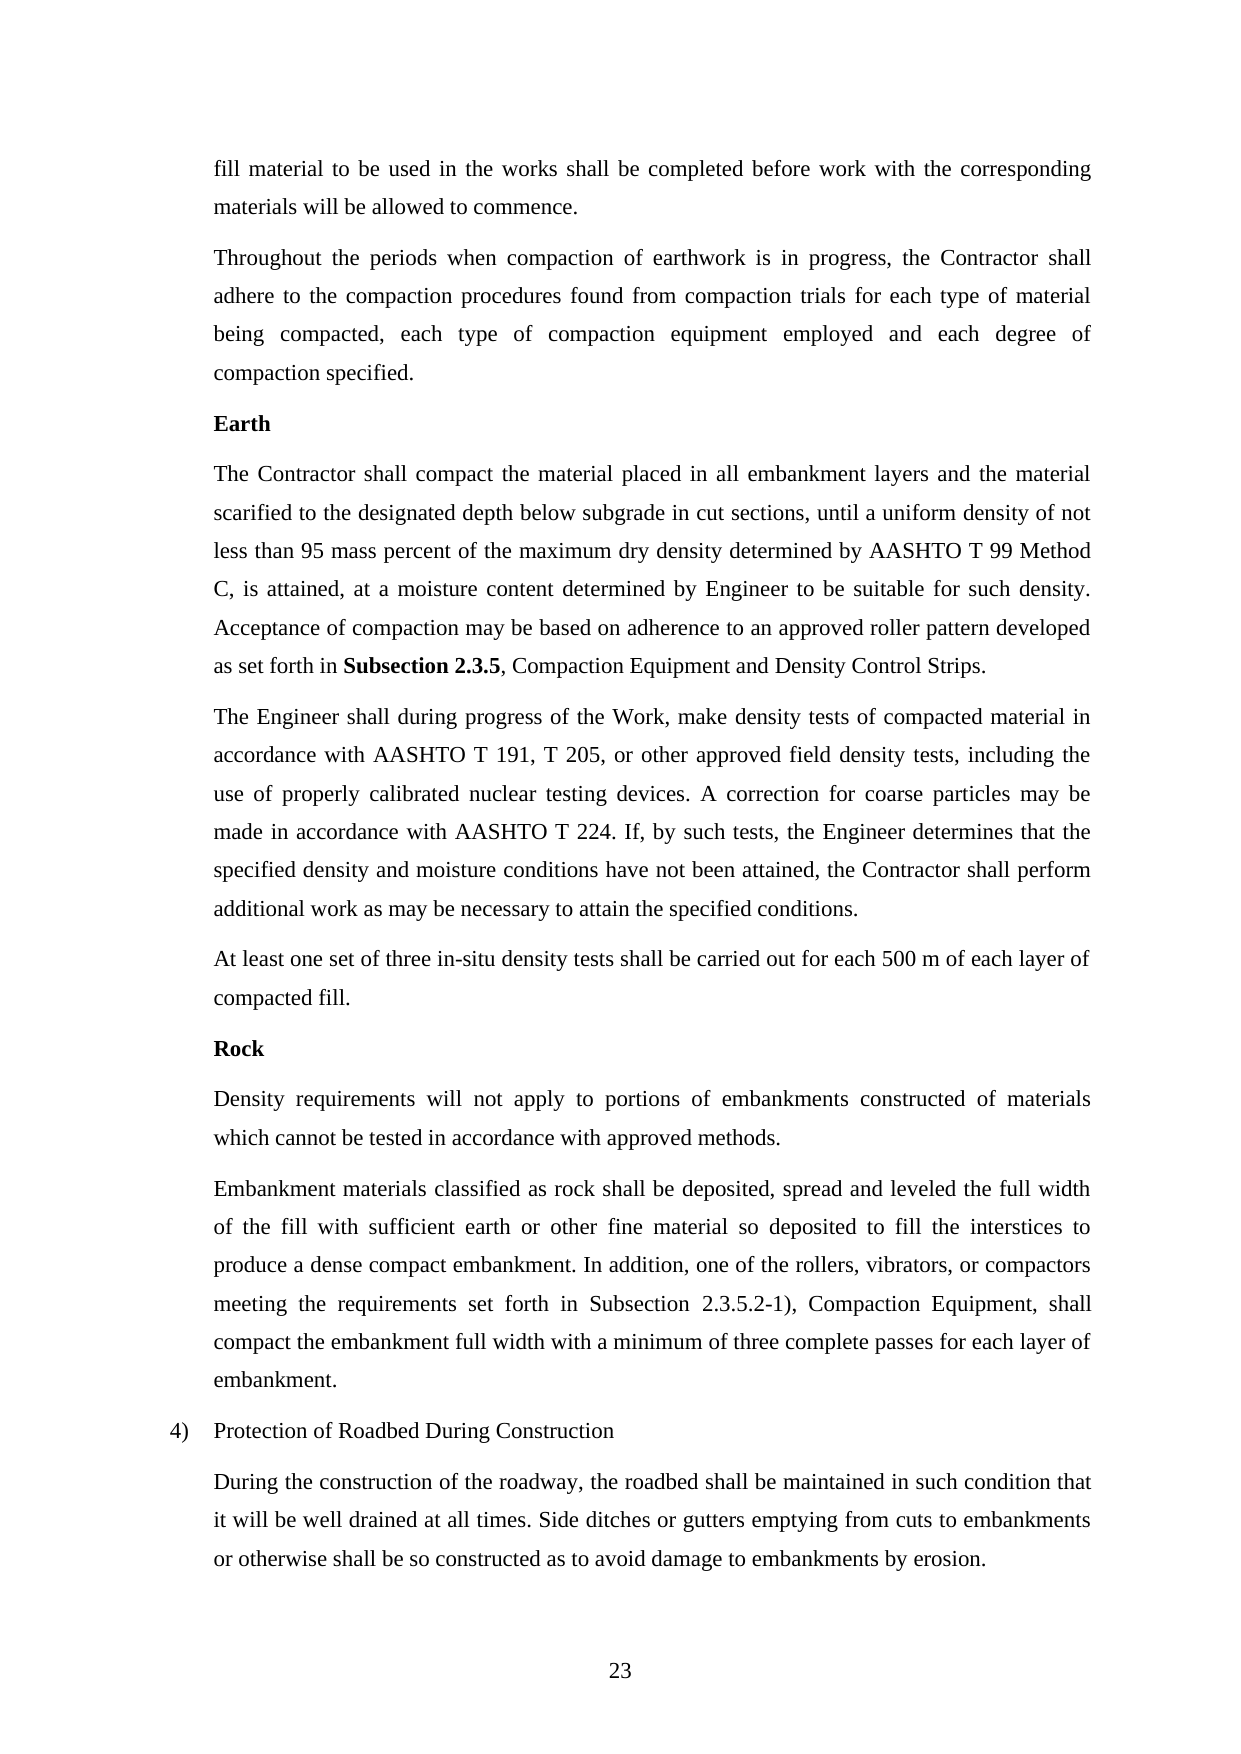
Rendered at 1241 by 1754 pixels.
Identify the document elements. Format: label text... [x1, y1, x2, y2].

text Embankment materials classified as rock shall be deposited, spread and leveled the full width of the fill with sufficient earth or other fine material so deposited to fill the interstices to produce a dense compact embankment. In addition, one of the rollers, vibrators, or compactors meeting the requirements set forth in Subsection 2.3.5.2-1), Compaction Equipment, shall compact the embankment full width with a minimum of three complete passes for each layer of embankment. [213, 1169, 1092, 1399]
subtitle Protection of Roadbed During Construction [169, 1411, 1092, 1449]
text At least one set of three in-situ density tests shall be carried out for each 500 m of each layer of compacted fill. [213, 939, 1092, 1016]
text Density requirements will not apply to portions of embankments constructed of materials which cannot be tested in accordance with approved methods. [213, 1079, 1092, 1156]
text During the construction of the roadway, the roadbed shall be maintained in such condition that it will be well drained at all times. Side ditches or gutters emptying from cuts to embankments or otherwise shall be so constructed as to avoid damage to embankments by erosion. [213, 1462, 1092, 1577]
text The Engineer shall during progress of the Work, make density tests of compacted material in accordance with AASHTO T 191, T 205, or other approved field density tests, including the use of properly calibrated nuclear testing devices. A correction for coarse particles may be made in accordance with AASHTO T 224. If, by such tests, the Engineer determines that the specified density and moisture conditions have not been attained, the Contractor shall perform additional work as may be necessary to attain the specified conditions. [213, 697, 1092, 927]
text The Contractor shall compact the material placed in all embankment layers and the material scarified to the designated depth below subgrade in cut sections, until a uniform density of not less than 95 mass percent of the maximum dry density determined by AASHTO T 99 Method C, is attained, at a moisture content determined by Engineer to be suitable for such density. Acceptance of compaction may be based on adherence to an approved roller pattern developed as set forth in Subsection 2.3.5, Compaction Equipment and Density Control Strips. [213, 454, 1092, 684]
text Earth [213, 404, 1092, 442]
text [213, 149, 1092, 225]
text Rock [213, 1029, 1092, 1067]
text Throughout the periods when compaction of earthwork is in progress, the Contractor shall adhere to the compaction procedures found from compaction trials for each type of material being compacted, each type of compaction equipment employed and each degree of compaction specified. [213, 238, 1092, 391]
